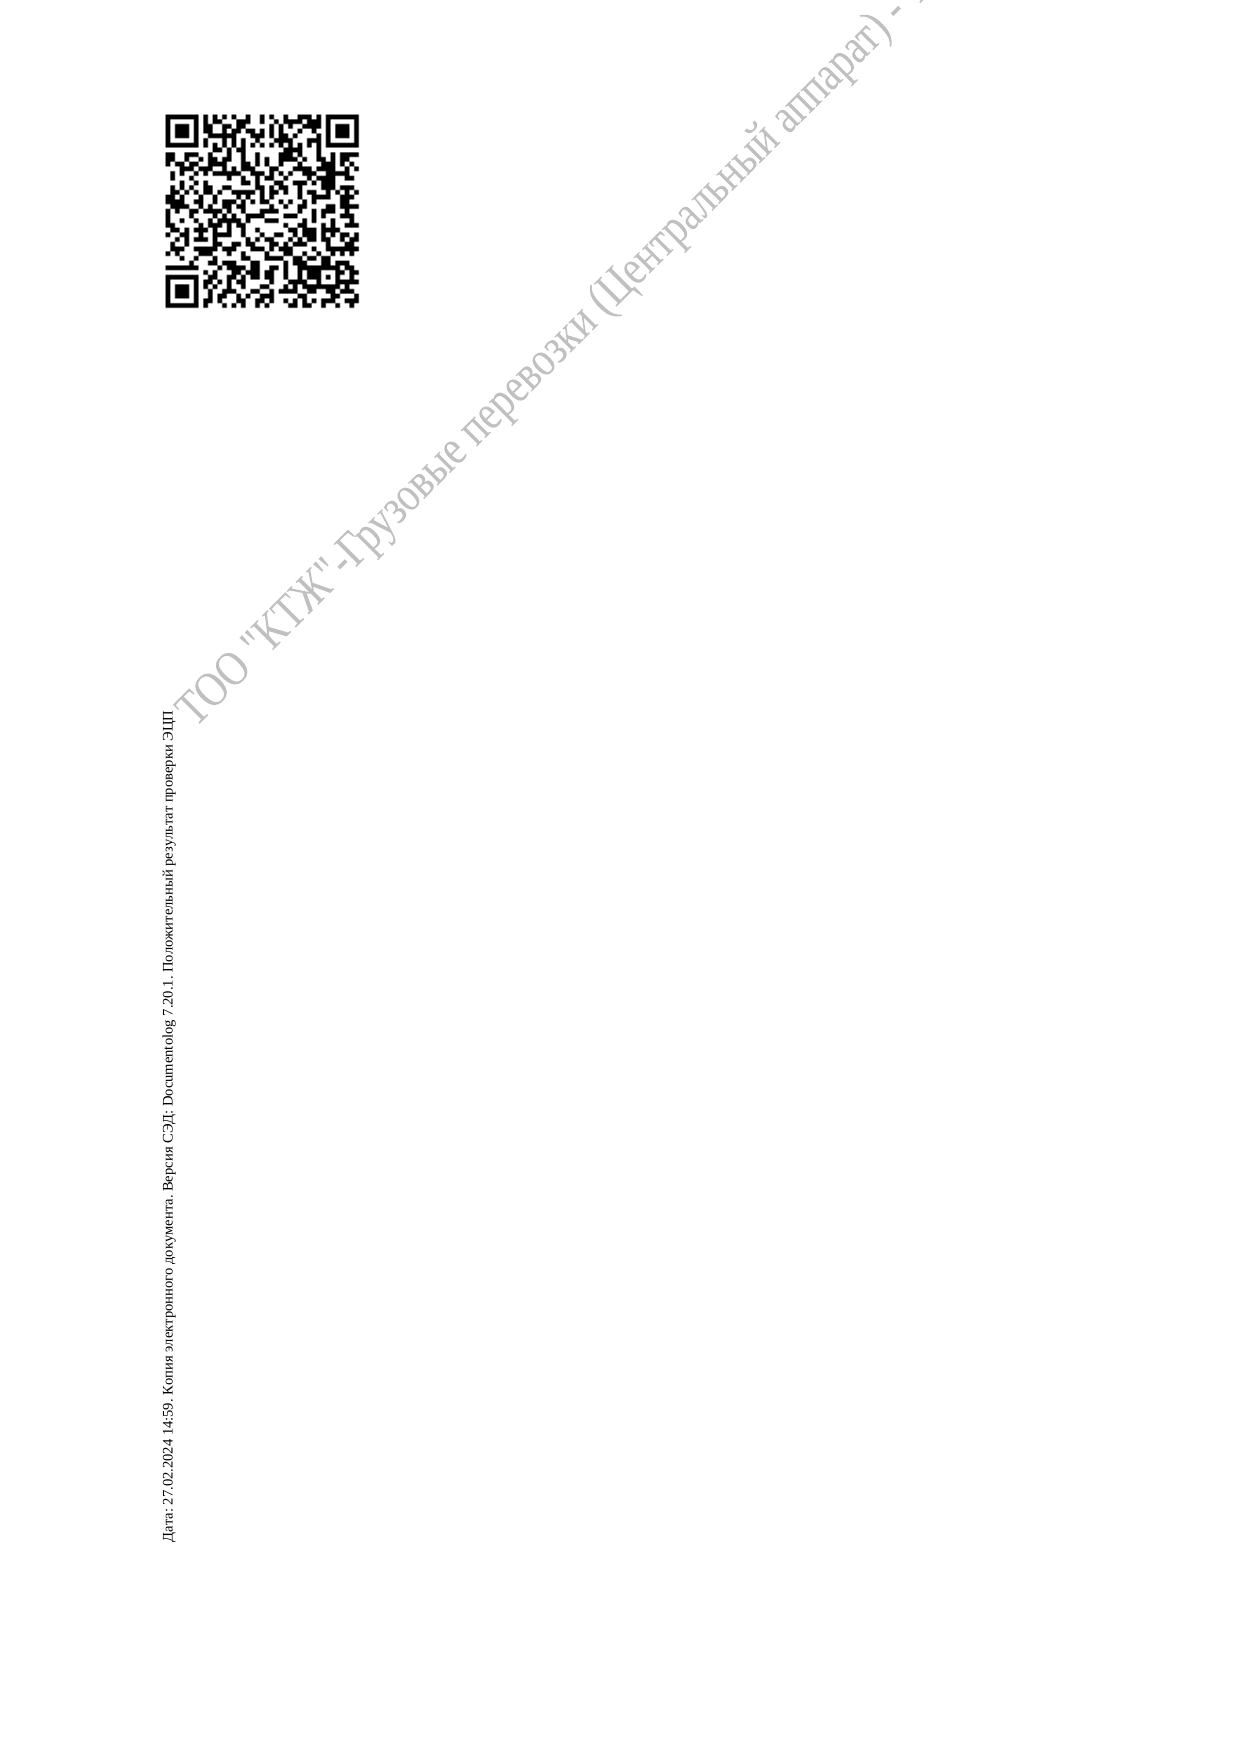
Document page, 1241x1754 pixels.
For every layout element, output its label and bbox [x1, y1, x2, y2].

picture [147, 96, 378, 327]
